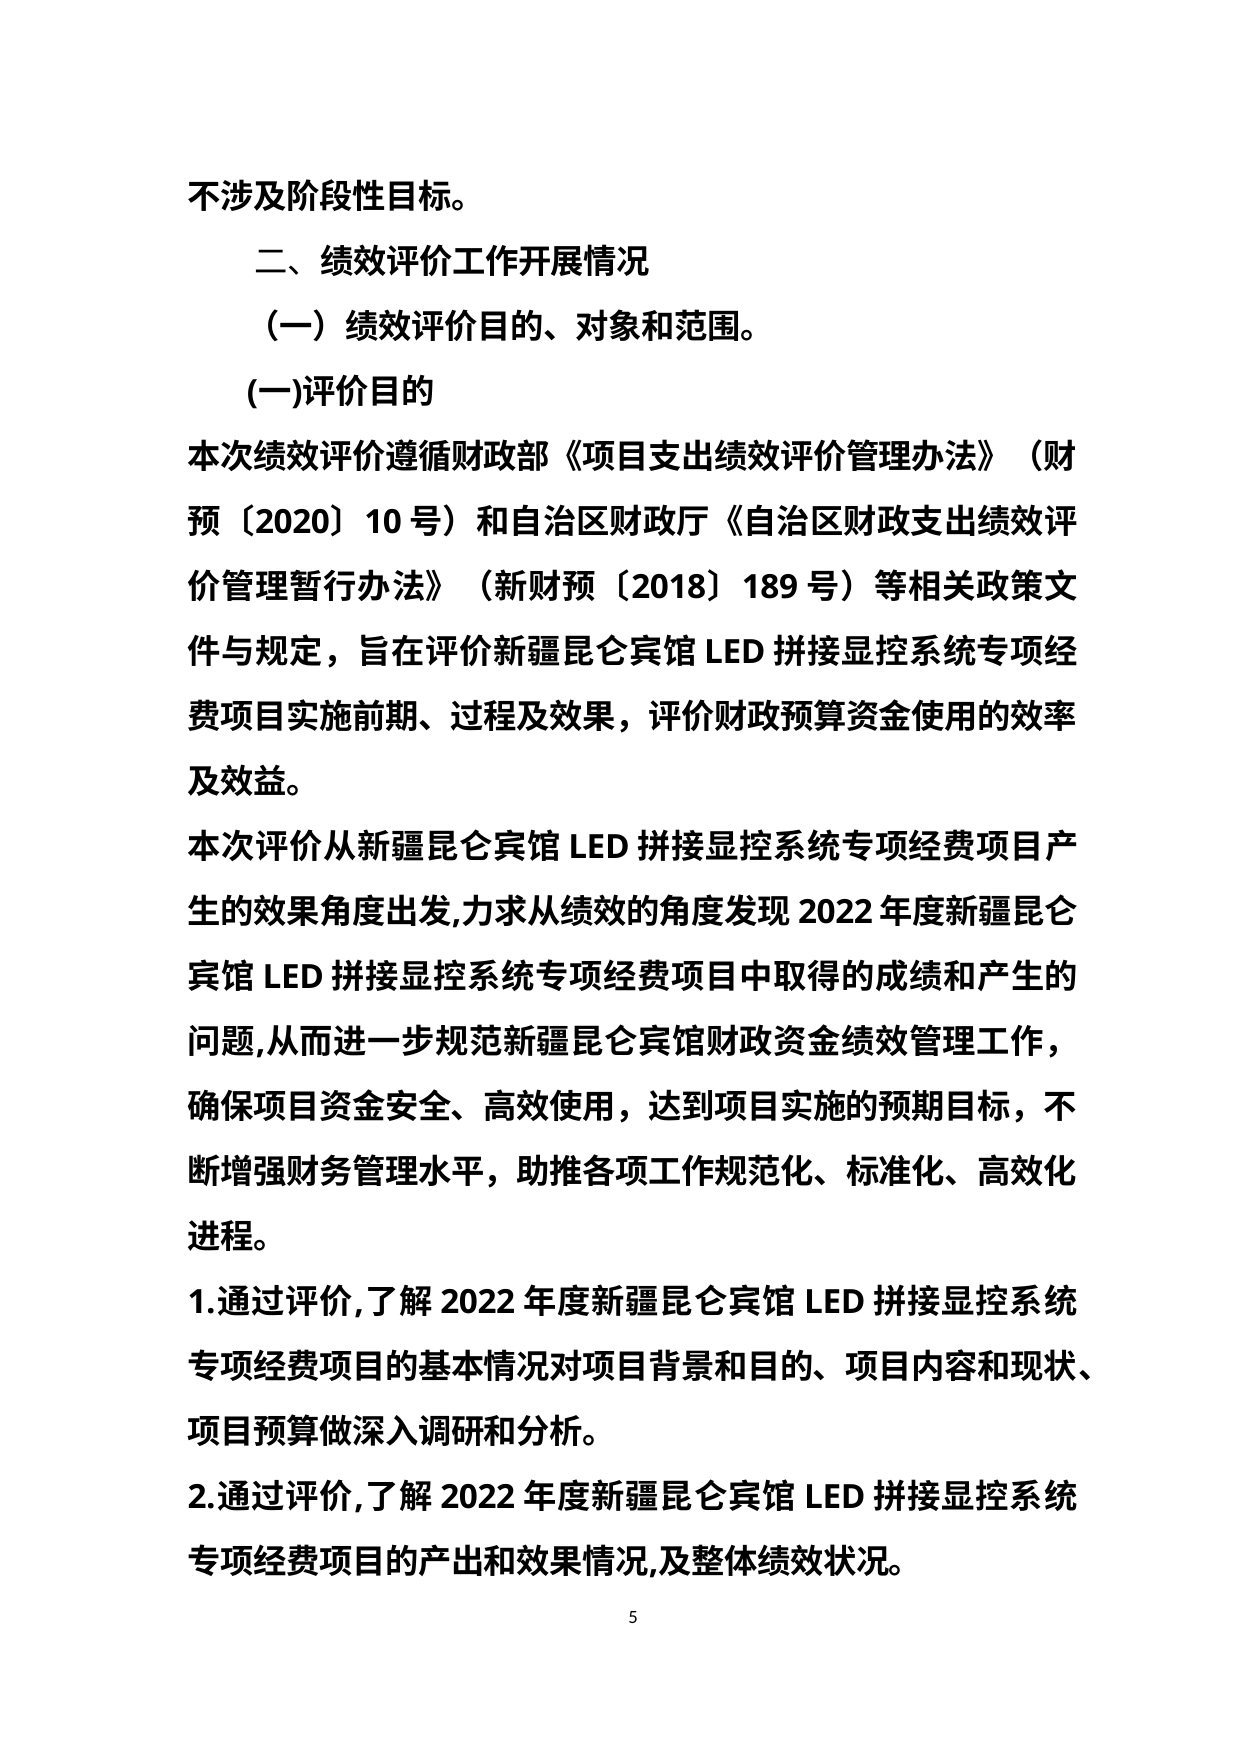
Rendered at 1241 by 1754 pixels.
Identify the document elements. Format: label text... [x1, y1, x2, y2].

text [187, 162, 1078, 227]
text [187, 357, 1078, 1592]
text （一）绩效评价目的、对象和范围。 [187, 292, 1078, 357]
text 二、绩效评价工作开展情况 [187, 227, 1078, 292]
